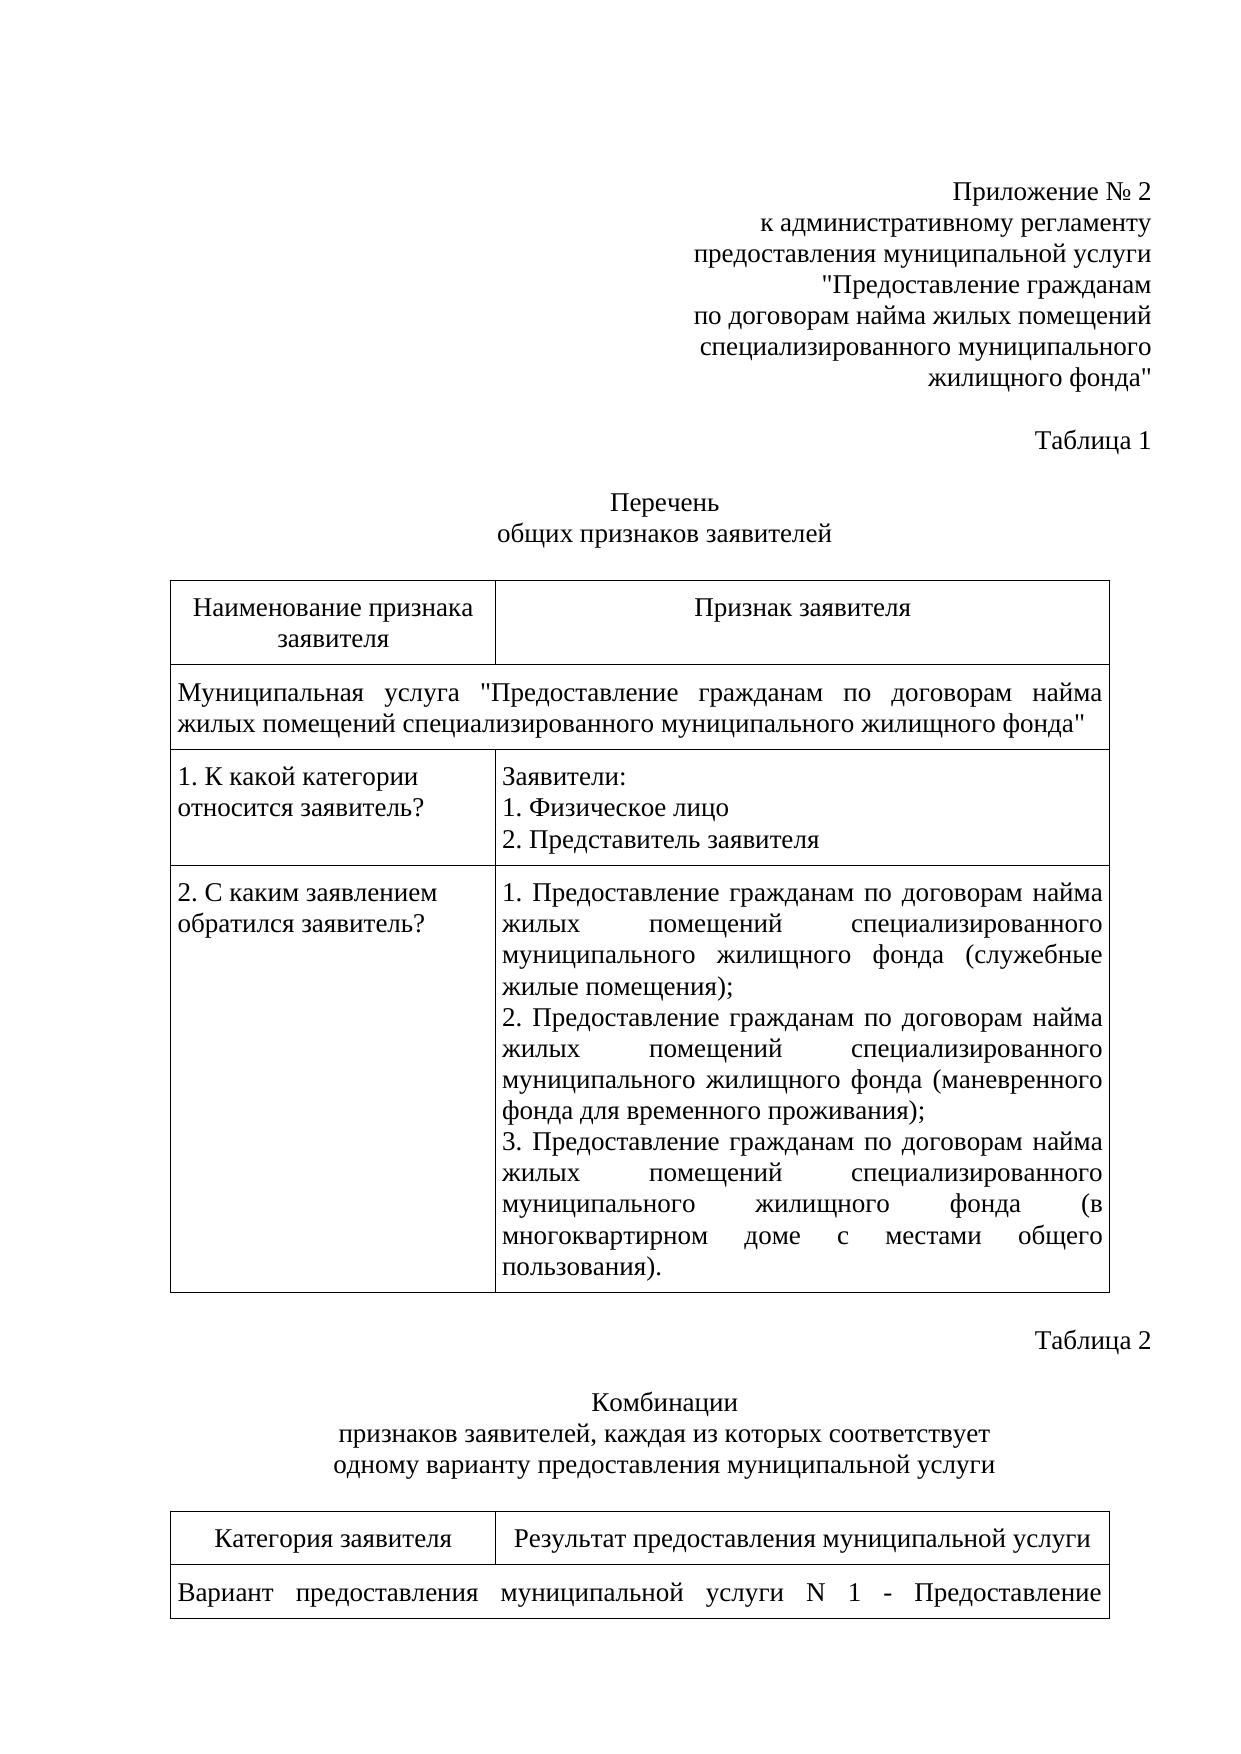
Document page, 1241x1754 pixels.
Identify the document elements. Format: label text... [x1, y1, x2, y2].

text специализированного муниципального [177, 330, 1152, 362]
table_cell Заявители: 1. Физическое лицо 2. Представитель заявителя [496, 750, 1109, 864]
text "Предоставление гражданам [177, 268, 1152, 299]
table_header Признак заявителя [496, 581, 1109, 664]
text общих признаков заявителей [177, 517, 1152, 548]
text к административному регламенту [177, 206, 1152, 237]
text жилищного фонда" [177, 362, 1152, 393]
table_header Наименование признака заявителя [171, 581, 495, 664]
text по договорам найма жилых помещений [177, 299, 1152, 330]
text Таблица 1 [177, 424, 1152, 455]
text одному варианту предоставления муниципальной услуги [177, 1448, 1152, 1479]
table_cell 2. С каким заявлением обратился заявитель? [171, 866, 495, 1292]
text Таблица 2 [177, 1324, 1152, 1355]
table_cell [171, 1565, 1109, 1618]
text Комбинации [177, 1386, 1152, 1417]
table_header Результат предоставления муниципальной услуги [496, 1512, 1109, 1564]
text Перечень [177, 486, 1152, 517]
table_cell 1. Предоставление гражданам по договорам найма жилых помещений специализированного муниципального жилищного фонда (служебные жилые помещения); 2. Предоставление гражданам по договорам найма жилых помещений специализированного муниципального жилищного фонда (маневренного фонда для временного проживания); 3. Предоставление гражданам по договорам найма жилых помещений специализированного муниципального жилищного фонда (в многоквартирном доме с местами общего пользования). [496, 866, 1109, 1292]
table_header Категория заявителя [171, 1512, 495, 1564]
table_cell 1. К какой категории относится заявитель? [171, 750, 495, 864]
text предоставления муниципальной услуги [177, 237, 1152, 268]
table_cell Муниципальная услуга "Предоставление гражданам по договорам найма жилых помещений специализированного муниципального жилищного фонда" [171, 665, 1109, 749]
text признаков заявителей, каждая из которых соответствует [177, 1417, 1152, 1448]
text Приложение № 2 [177, 175, 1152, 206]
